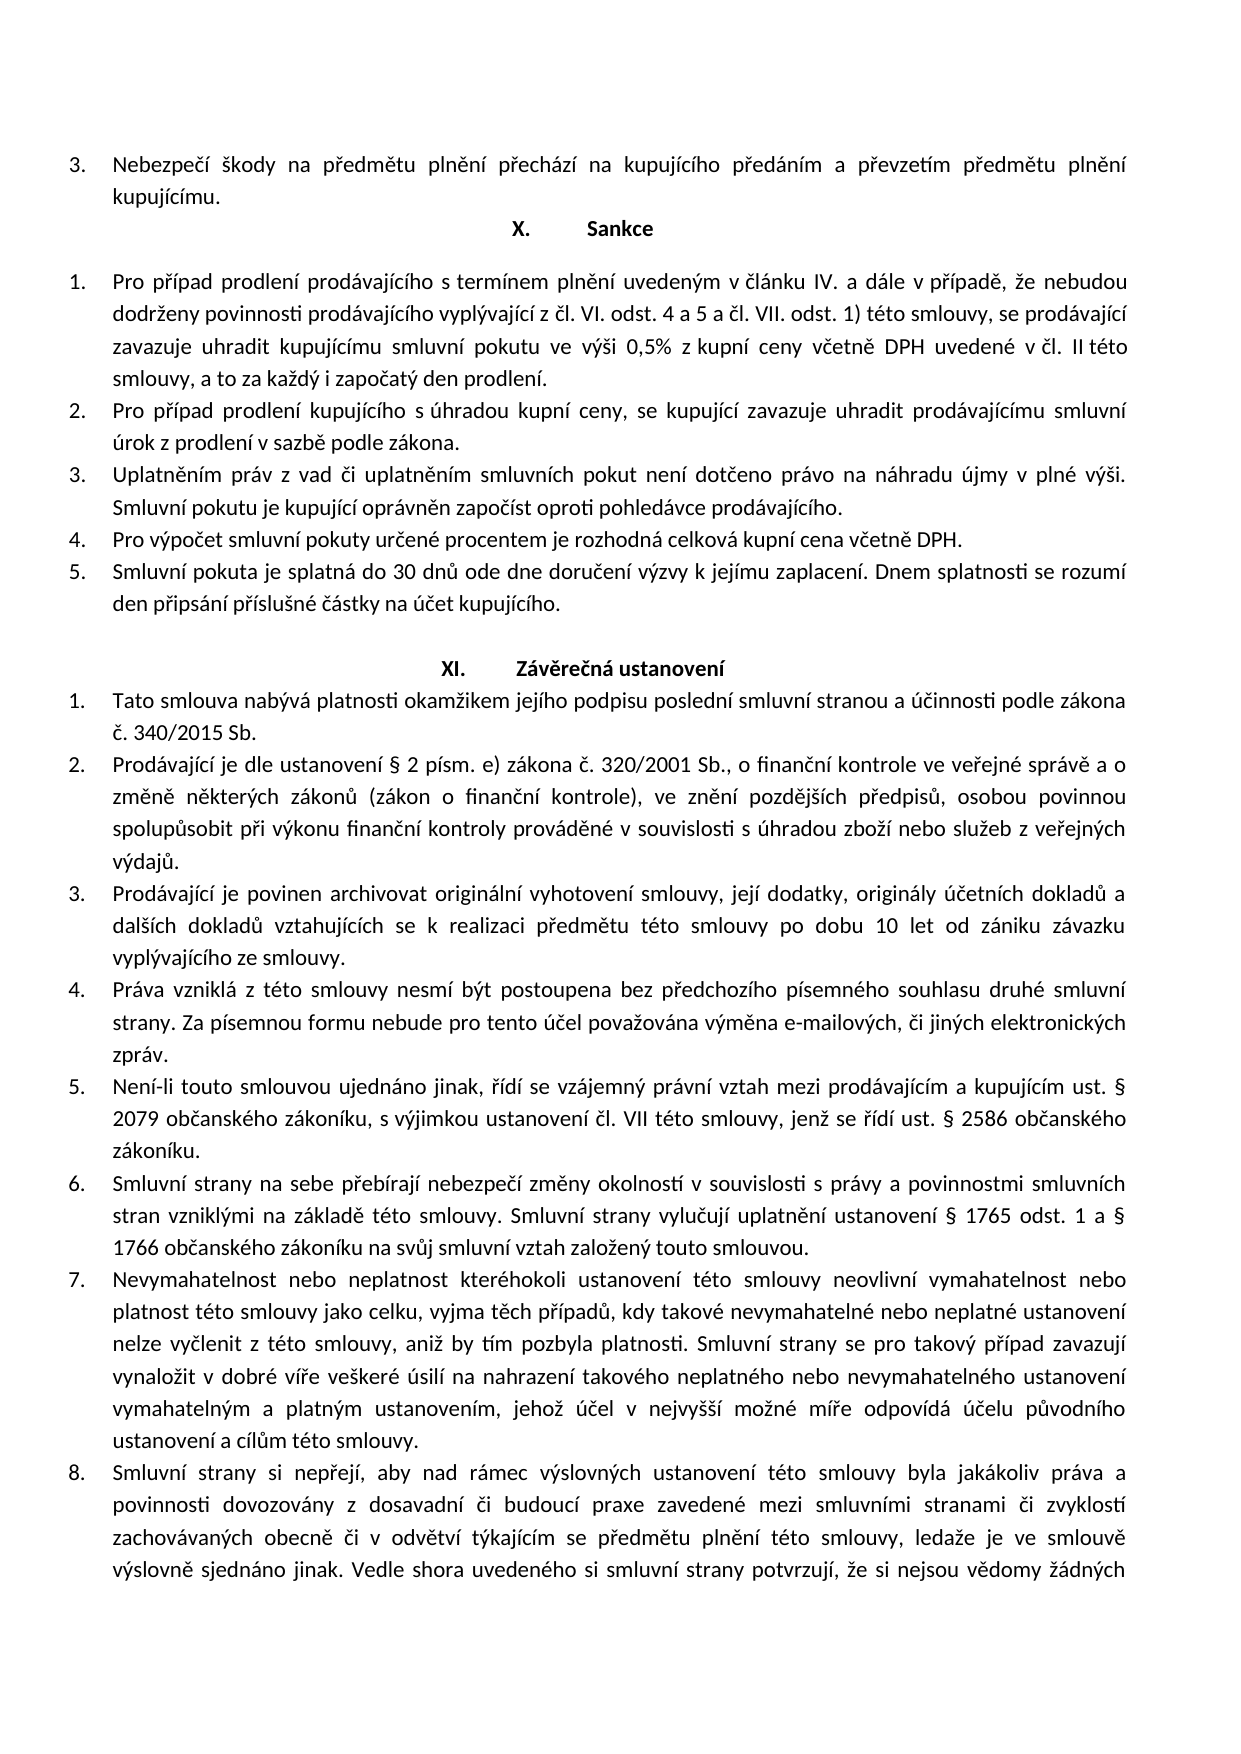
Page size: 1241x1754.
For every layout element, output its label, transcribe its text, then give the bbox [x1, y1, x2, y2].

list Pro případ prodlení prodávajícího s termínem plnění uvedeným v článku IV. a dále v případě, že nebudou dodrženy povinnosti prodávajícího vyplývající z čl. VI. odst. 4 a 5 a čl. VII. odst. 1) této smlouvy, se prodávající zavazuje uhradit kupujícímu smluvní pokutu ve výši 0,5% z kupní ceny včetně DPH uvedené v čl. II této smlouvy, a to za každý i započatý den prodlení. [69, 267, 1128, 392]
list Smluvní strany na sebe přebírají nebezpečí změny okolností v souvislosti s právy a povinnostmi smluvních stran vzniklými na základě této smlouvy. Smluvní strany vylučují uplatnění ustanovení § 1765 odst. § 1766 občanského zákoníku na svůj smluvní vztah založený touto smlouvou. [68, 1169, 1128, 1261]
list Pro výpočet smluvní pokuty určené procentem je rozhodná celková kupní cena včetně DPH. [69, 525, 1128, 553]
list Tato smlouva nabývá platnosti okamžikem jejího podpisu poslední smluvní stranou a účinnosti podle zákona č. 340/2015 Sb. [68, 686, 1128, 746]
list Pro případ prodlení kupujícího s úhradou kupní ceny, se kupující zavazuje uhradit prodávajícímu smluvní úrok z prodlení v sazbě podle zákona. [69, 396, 1128, 456]
list Práva vzniklá z této smlouvy nesmí být postoupena bez předchozího písemného souhlasu druhé smluvní strany. Za písemnou formu nebude pro tento účel považována výměna e-mailových, či jiných elektronických zpráv. [68, 976, 1128, 1068]
list Nebezpečí škody na předmětu plnění přechází na kupujícího předáním a převzetím předmětu plnění kupujícímu. [69, 150, 1128, 210]
list Není-li touto smlouvou ujednáno jinak, řídí se vzájemný právní vztah mezi prodávajícím a kupujícím ust. § 2079 občanského zákoníku, s výjimkou ustanovení čl. VII této smlouvy, jenž se řídí ust. § 2586 občanského zákoníku. [68, 1072, 1128, 1164]
list Uplatněním práv z vad či uplatněním smluvních pokut není dotčeno právo na náhradu újmy v plné výši. Smluvní pokutu je kupující oprávněn započíst oproti pohledávce prodávajícího. [69, 461, 1128, 521]
list Nevymahatelnost nebo neplatnost kteréhokoli ustanovení této smlouvy neovlivní vymahatelnost nebo platnost této smlouvy jako celku, vyjma těch případů, kdy takové nevymahatelné nebo neplatné ustanovení nelze vyčlenit z této smlouvy, aniž by tím pozbyla platnosti. Smluvní strany se pro takový případ zavazují vynaložit v dobré víře veškeré úsilí na nahrazení takového neplatného nebo nevymahatelného ustanovení vymahatelným a platným ustanovením, jehož účel v nejvyšší možné míře odpovídá účelu původního ustanovení a cílům této smlouvy. [68, 1265, 1128, 1454]
list Prodávající je dle ustanovení § 2 písm. e) zákona č. 320/2001 Sb., o finanční kontrole ve veřejné správě a o změně některých zákonů (zákon o finanční kontrole), ve znění pozdějších předpisů, osobou povinnou spolupůsobit při výkonu finanční kontroly prováděné v souvislosti s úhradou zboží nebo služeb z veřejných výdajů. [68, 750, 1128, 875]
list Smluvní pokuta je splatná do 30 dnů ode dne doručení výzvy k jejímu zaplacení. Dnem splatnosti se rozumí den připsání příslušné částky na účet kupujícího. [69, 557, 1128, 617]
list Sankce [37, 214, 1128, 242]
list Prodávající je povinen archivovat originální vyhotovení smlouvy, její dodatky, originály účetních dokladů a dalších dokladů vztahujících se k realizaci předmětu této smlouvy po dobu 10 let od zániku závazku vyplývajícího ze smlouvy. [68, 879, 1128, 971]
list Závěrečná ustanovení [37, 654, 1128, 682]
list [68, 1458, 1128, 1583]
